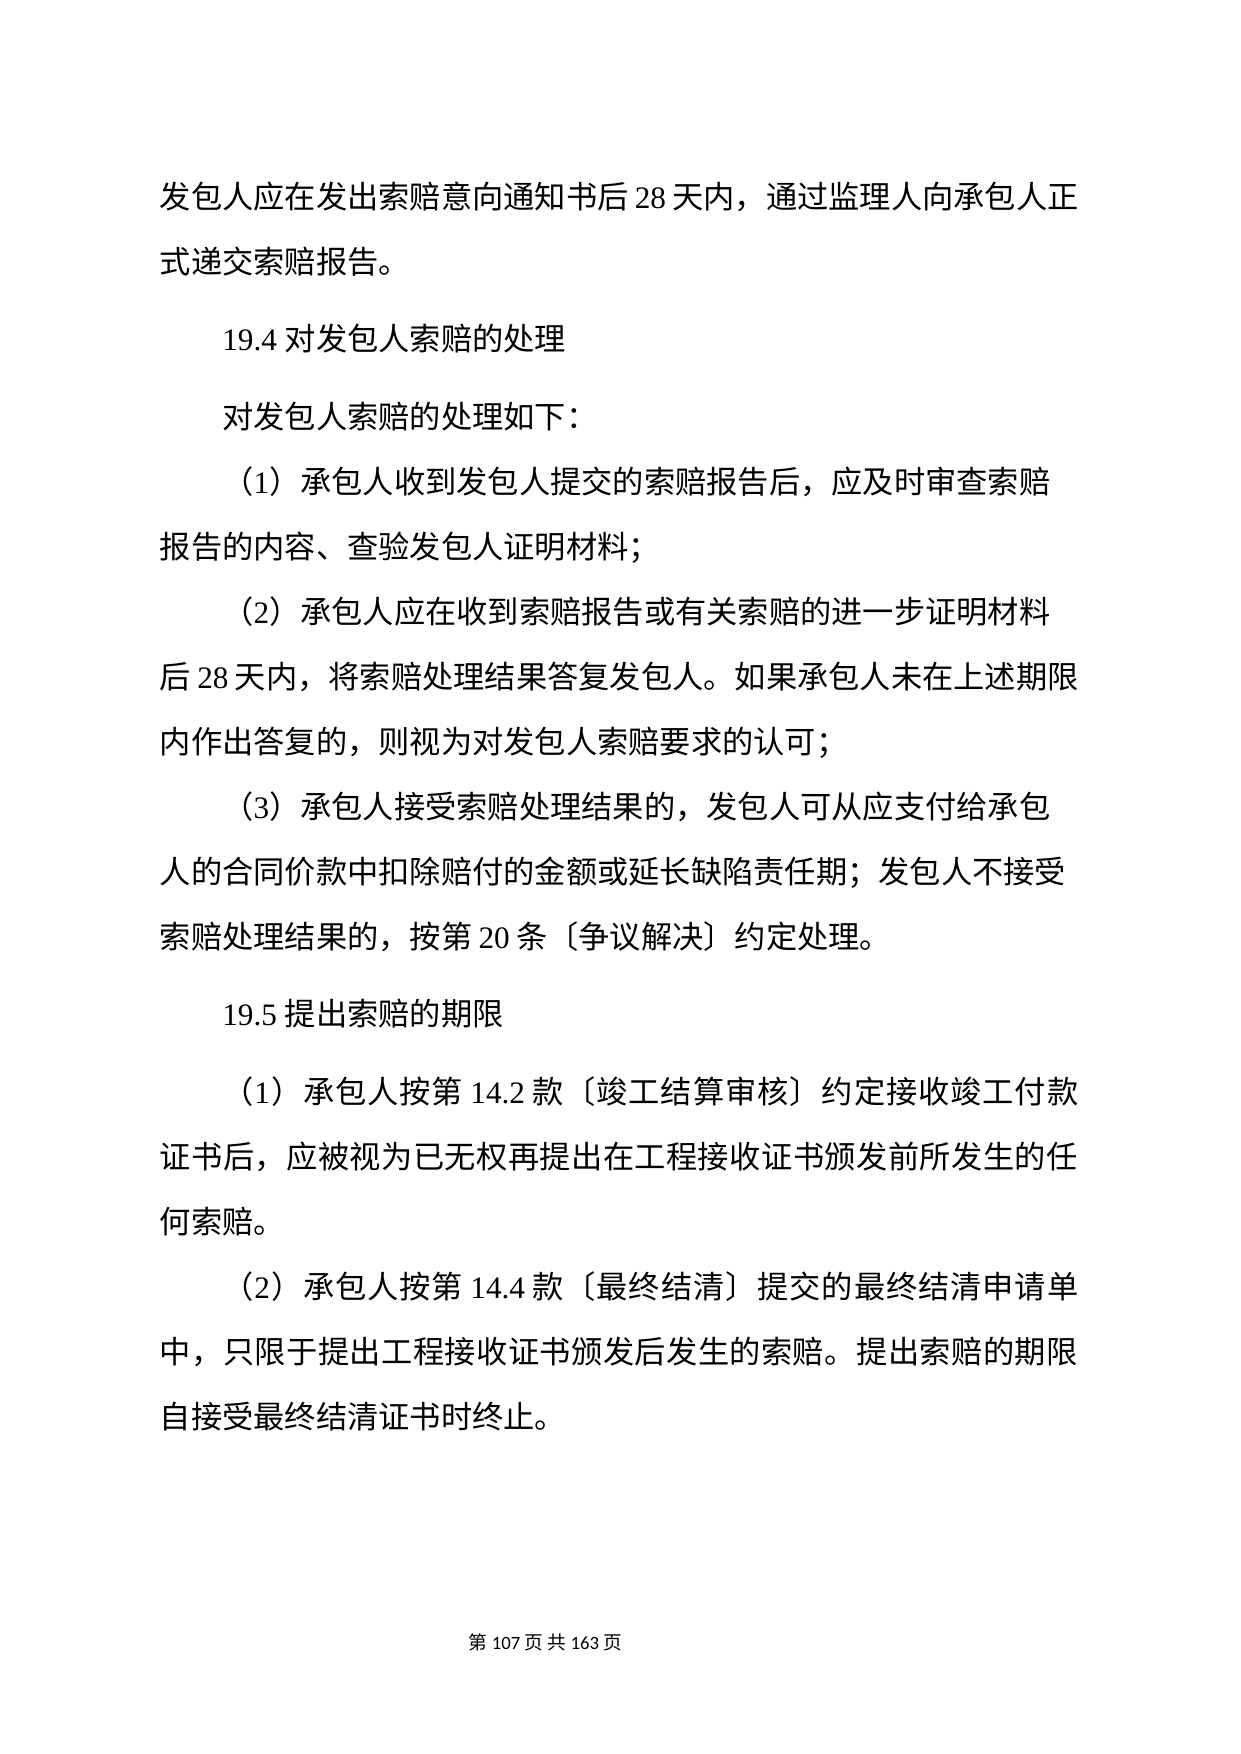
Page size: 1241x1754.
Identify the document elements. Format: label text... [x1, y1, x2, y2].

text （1）承包人收到发包人提交的索赔报告后，应及时审查索赔报告的内容、查验发包人证明材料； [159, 447, 1078, 577]
text 19.5 提出索赔的期限 [159, 979, 1078, 1044]
text （2）承包人按第14.4款〔最终结清〕提交的最终结清申请单中，只限于提出工程接收证书颁发后发生的索赔。提出索赔的期限自接受最终结清证书时终止。 [159, 1252, 1078, 1447]
text （1）承包人按第14.2款〔竣工结算审核〕约定接收竣工付款证书后，应被视为已无权再提出在工程接收证书颁发前所发生的任何索赔。 [159, 1057, 1078, 1252]
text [159, 162, 1078, 292]
text 19.4 对发包人索赔的处理 [159, 304, 1078, 369]
text （3）承包人接受索赔处理结果的，发包人可从应支付给承包人的合同价款中扣除赔付的金额或延长缺陷责任期；发包人不接受索赔处理结果的，按第20条〔争议解决〕约定处理。 [159, 772, 1078, 967]
text （2）承包人应在收到索赔报告或有关索赔的进一步证明材料后28天内，将索赔处理结果答复发包人。如果承包人未在上述期限内作出答复的，则视为对发包人索赔要求的认可； [159, 577, 1078, 772]
text 对发包人索赔的处理如下： [159, 382, 1078, 447]
